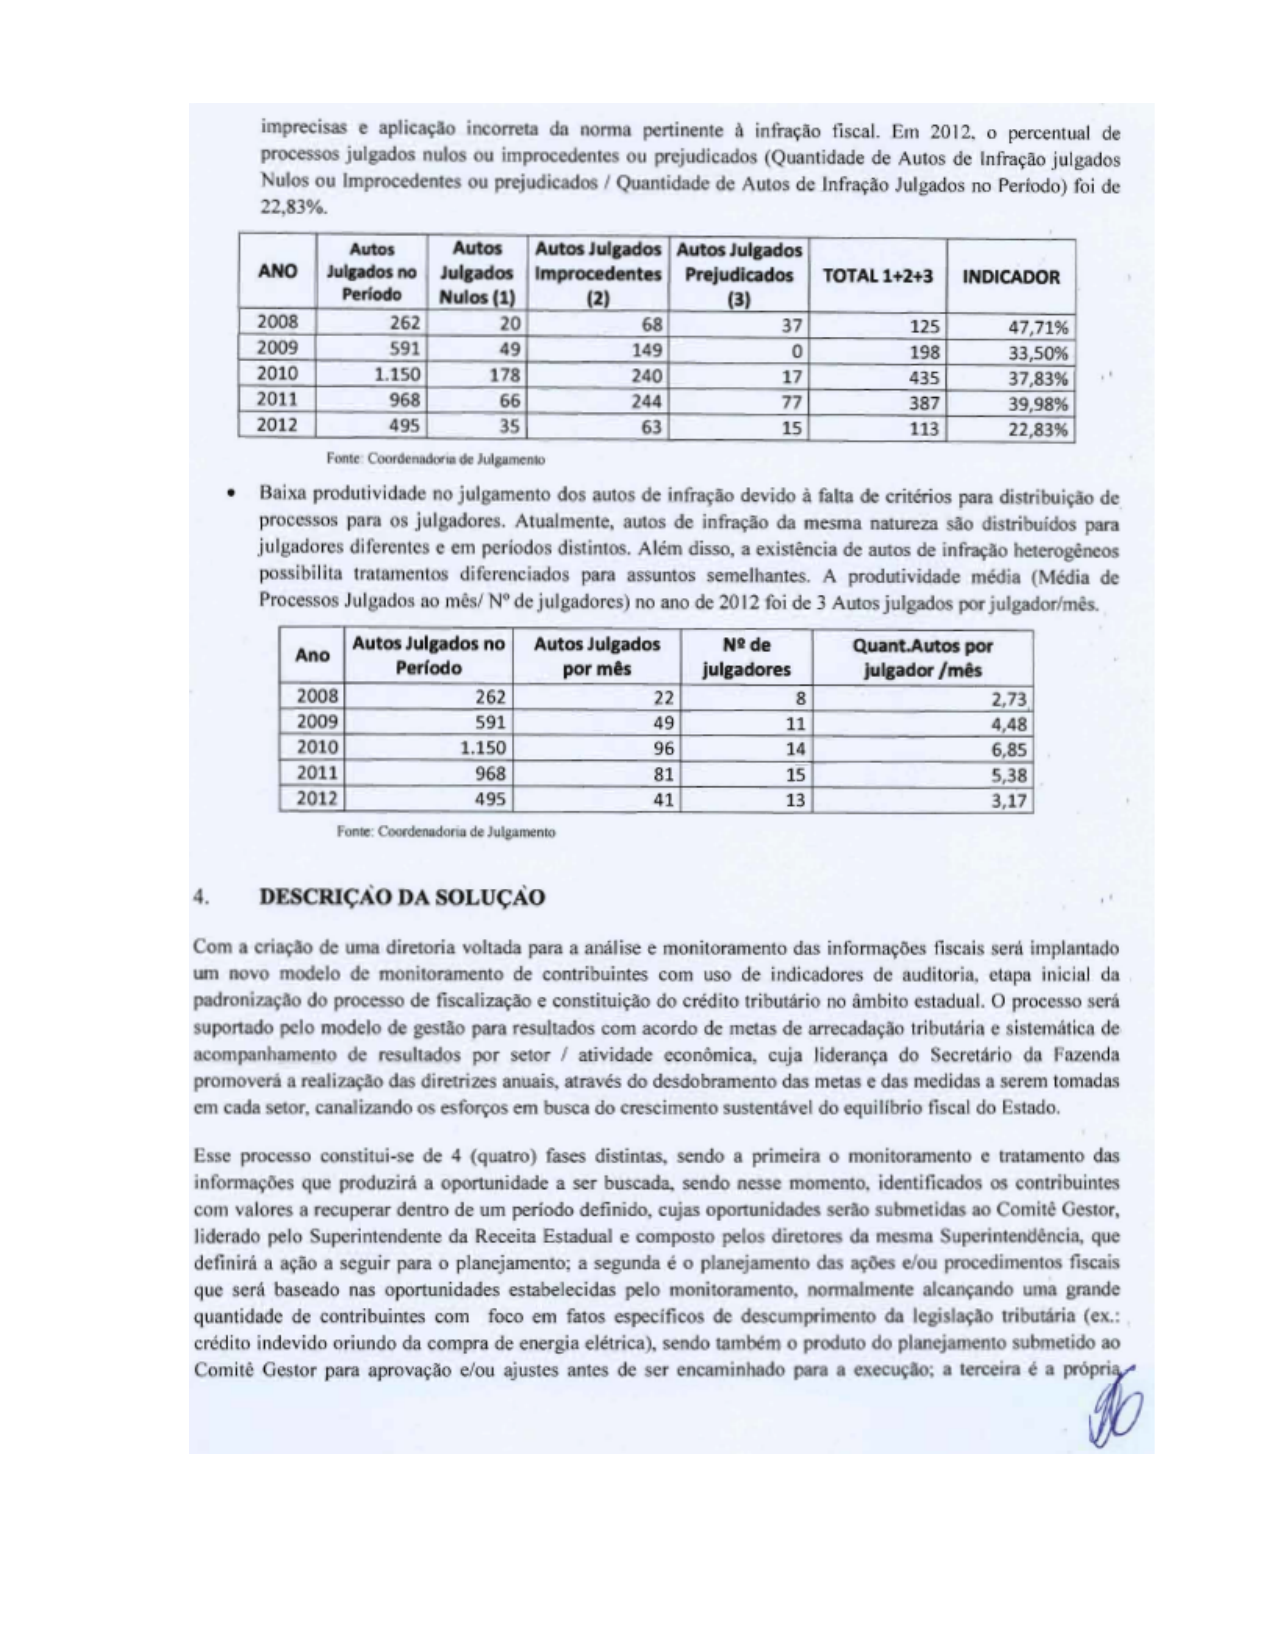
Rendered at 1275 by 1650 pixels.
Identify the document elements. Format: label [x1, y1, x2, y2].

picture [189, 103, 1155, 1454]
